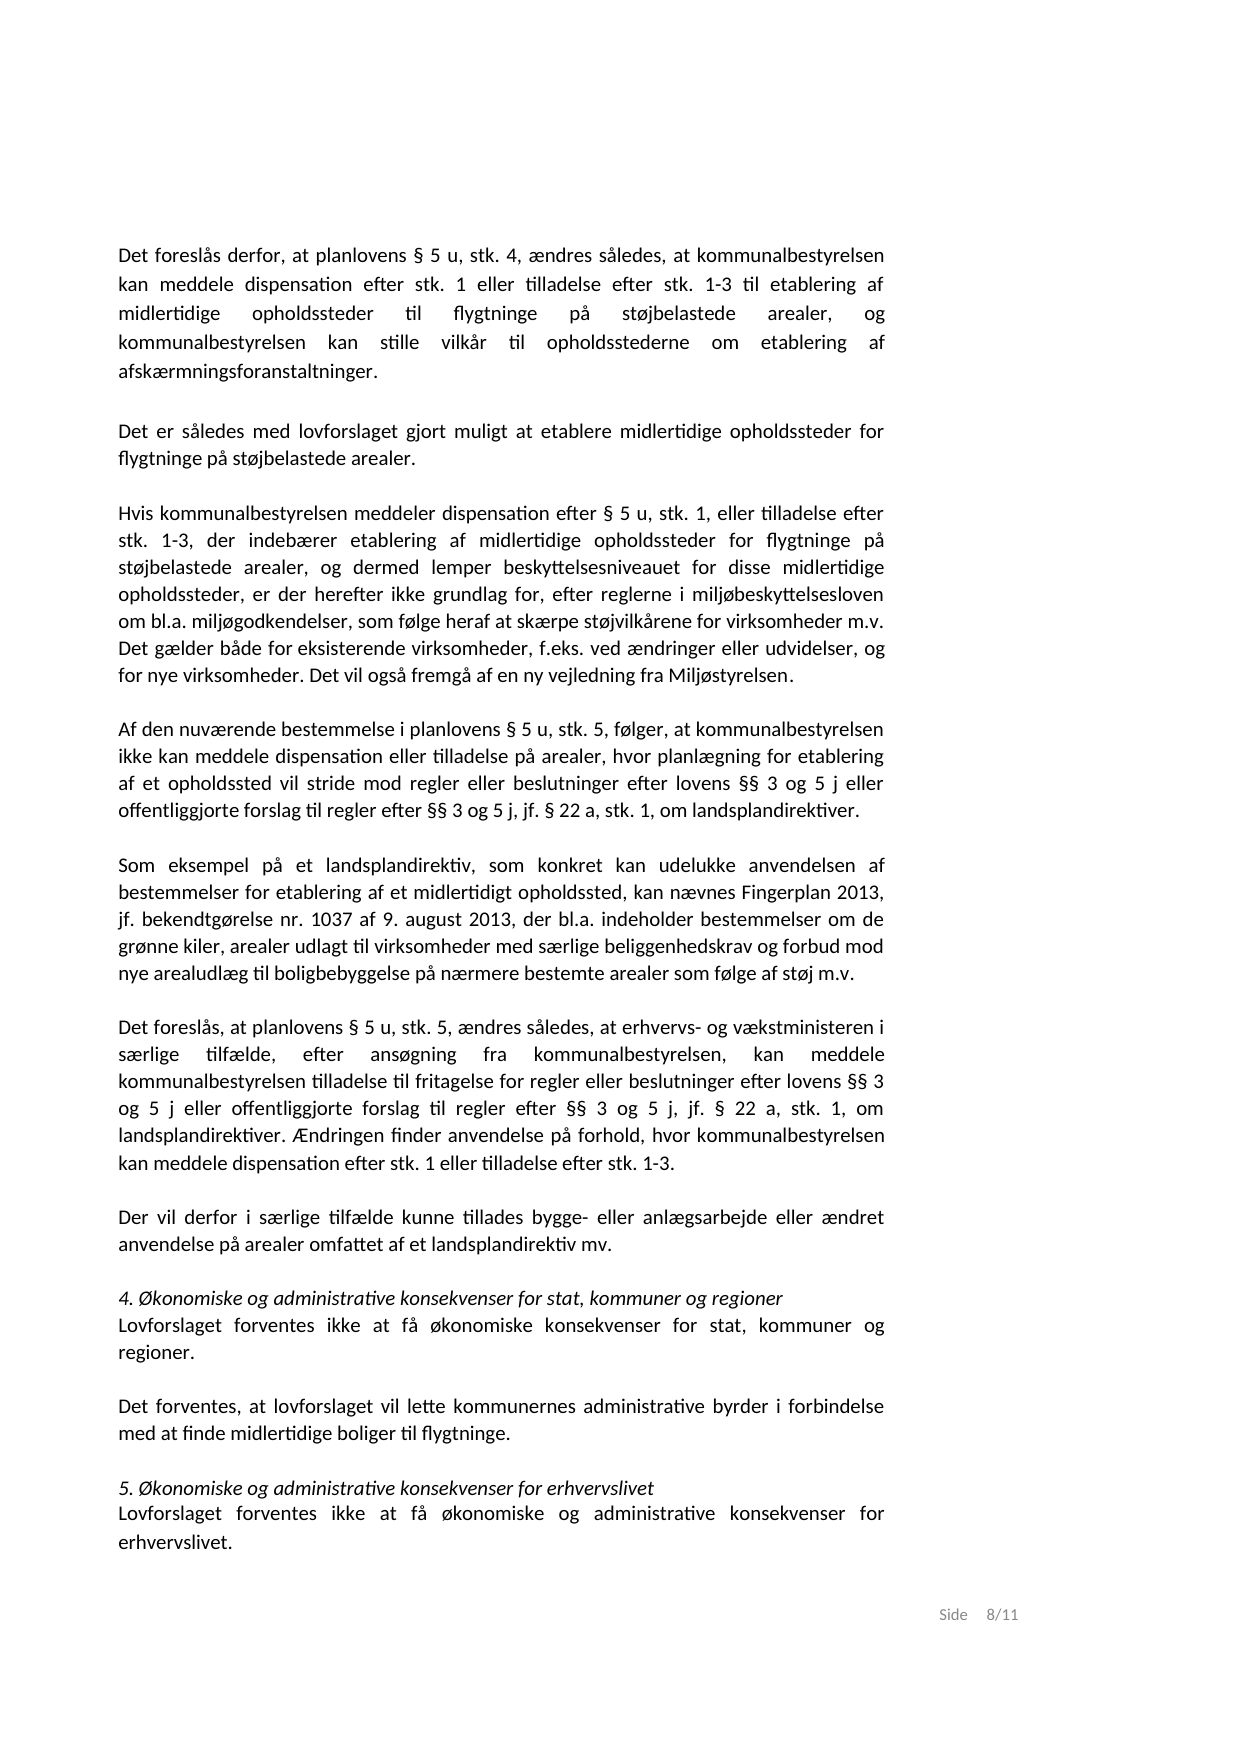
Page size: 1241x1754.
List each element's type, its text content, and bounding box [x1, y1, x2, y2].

subtitle 5. Økonomiske og administrative konsekvenser for erhvervslivet [118, 1473, 886, 1500]
text Det foreslås derfor, at planlovens § 5 u, stk. 4, ændres således, at kommunalbestyrelsen kan meddele dispensation efter stk. 1 eller tilladelse efter stk. 1-3 til etablering af midlertidige opholdssteder til flygtninge på støjbelastede arealer, og kommunalbestyrelsen kan stille vilkår til opholdsstederne om etablering af afskærmningsforanstaltninger. [118, 242, 886, 384]
text Det foreslås, at planlovens § 5 u, stk. 5, ændres således, at erhvervs- og vækstministeren i særlige tilfælde, efter ansøgning fra kommunalbestyrelsen, kan meddele kommunalbestyrelsen tilladelse til fritagelse for regler eller beslutninger efter lovens §§ 3 og 5 j eller offentliggjorte forslag til regler efter §§ 3 og 5 j, jf. § 22 a, stk. 1, om landsplandirektiver. Ændringen finder anvendelse på forhold, hvor kommunalbestyrelsen kan meddele dispensation efter stk. 1 eller tilladelse efter stk. 1-3. [118, 1013, 886, 1175]
text Af den nuværende bestemmelse i planlovens § 5 u, stk. 5, følger, at kommunalbestyrelsen ikke kan meddele dispensation eller tilladelse på arealer, hvor planlægning for etablering af et opholdssted vil stride mod regler eller beslutninger efter lovens §§ 3 og 5 j eller offentliggjorte forslag til regler efter §§ 3 og 5 j, jf. § 22 a, stk. 1, om landsplandirektiver. [118, 715, 886, 823]
text Det er således med lovforslaget gjort muligt at etablere midlertidige opholdssteder for flygtninge på støjbelastede arealer. [118, 417, 886, 471]
text Lovforslaget forventes ikke at få økonomiske konsekvenser for stat, kommuner og regioner. [118, 1311, 886, 1365]
text Hvis kommunalbestyrelsen meddeler dispensation efter § 5 u, stk. 1, eller tilladelse efter stk. 1-3, der indebærer etablering af midlertidige opholdssteder for flygtninge på støjbelastede arealer, og dermed lemper beskyttelsesniveauet for disse midlertidige opholdssteder, er der herefter ikke grundlag for, efter reglerne i miljøbeskyttelsesloven om bl.a. miljøgodkendelser, som følge heraf at skærpe støjvilkårene for virksomheder m.v. Det gælder både for eksisterende virksomheder, f.eks. ved ændringer eller udvidelser, og for nye virksomheder. Det vil også fremgå af en ny vejledning fra Miljøstyrelsen. [118, 498, 886, 688]
text Det forventes, at lovforslaget vil lette kommunernes administrative byrder i forbindelse med at finde midlertidige boliger til flygtninge. [118, 1392, 886, 1446]
text Som eksempel på et landsplandirektiv, som konkret kan udelukke anvendelsen af bestemmelser for etablering af et midlertidigt opholdssted, kan nævnes Fingerplan 2013, jf. bekendtgørelse nr. 1037 af 9. august 2013, der bl.a. indeholder bestemmelser om de grønne kiler, arealer udlagt til virksomheder med særlige beliggenhedskrav og forbud mod nye arealudlæg til boligbebyggelse på nærmere bestemte arealer som følge af støj m.v. [118, 850, 886, 986]
text Lovforslaget forventes ikke at få økonomiske og administrative konsekvenser for erhvervslivet. [118, 1500, 886, 1555]
text Der vil derfor i særlige tilfælde kunne tillades bygge- eller anlægsarbejde eller ændret anvendelse på arealer omfattet af et landsplandirektiv mv. [118, 1202, 886, 1256]
subtitle 4. Økonomiske og administrative konsekvenser for stat, kommuner og regioner [118, 1283, 886, 1311]
